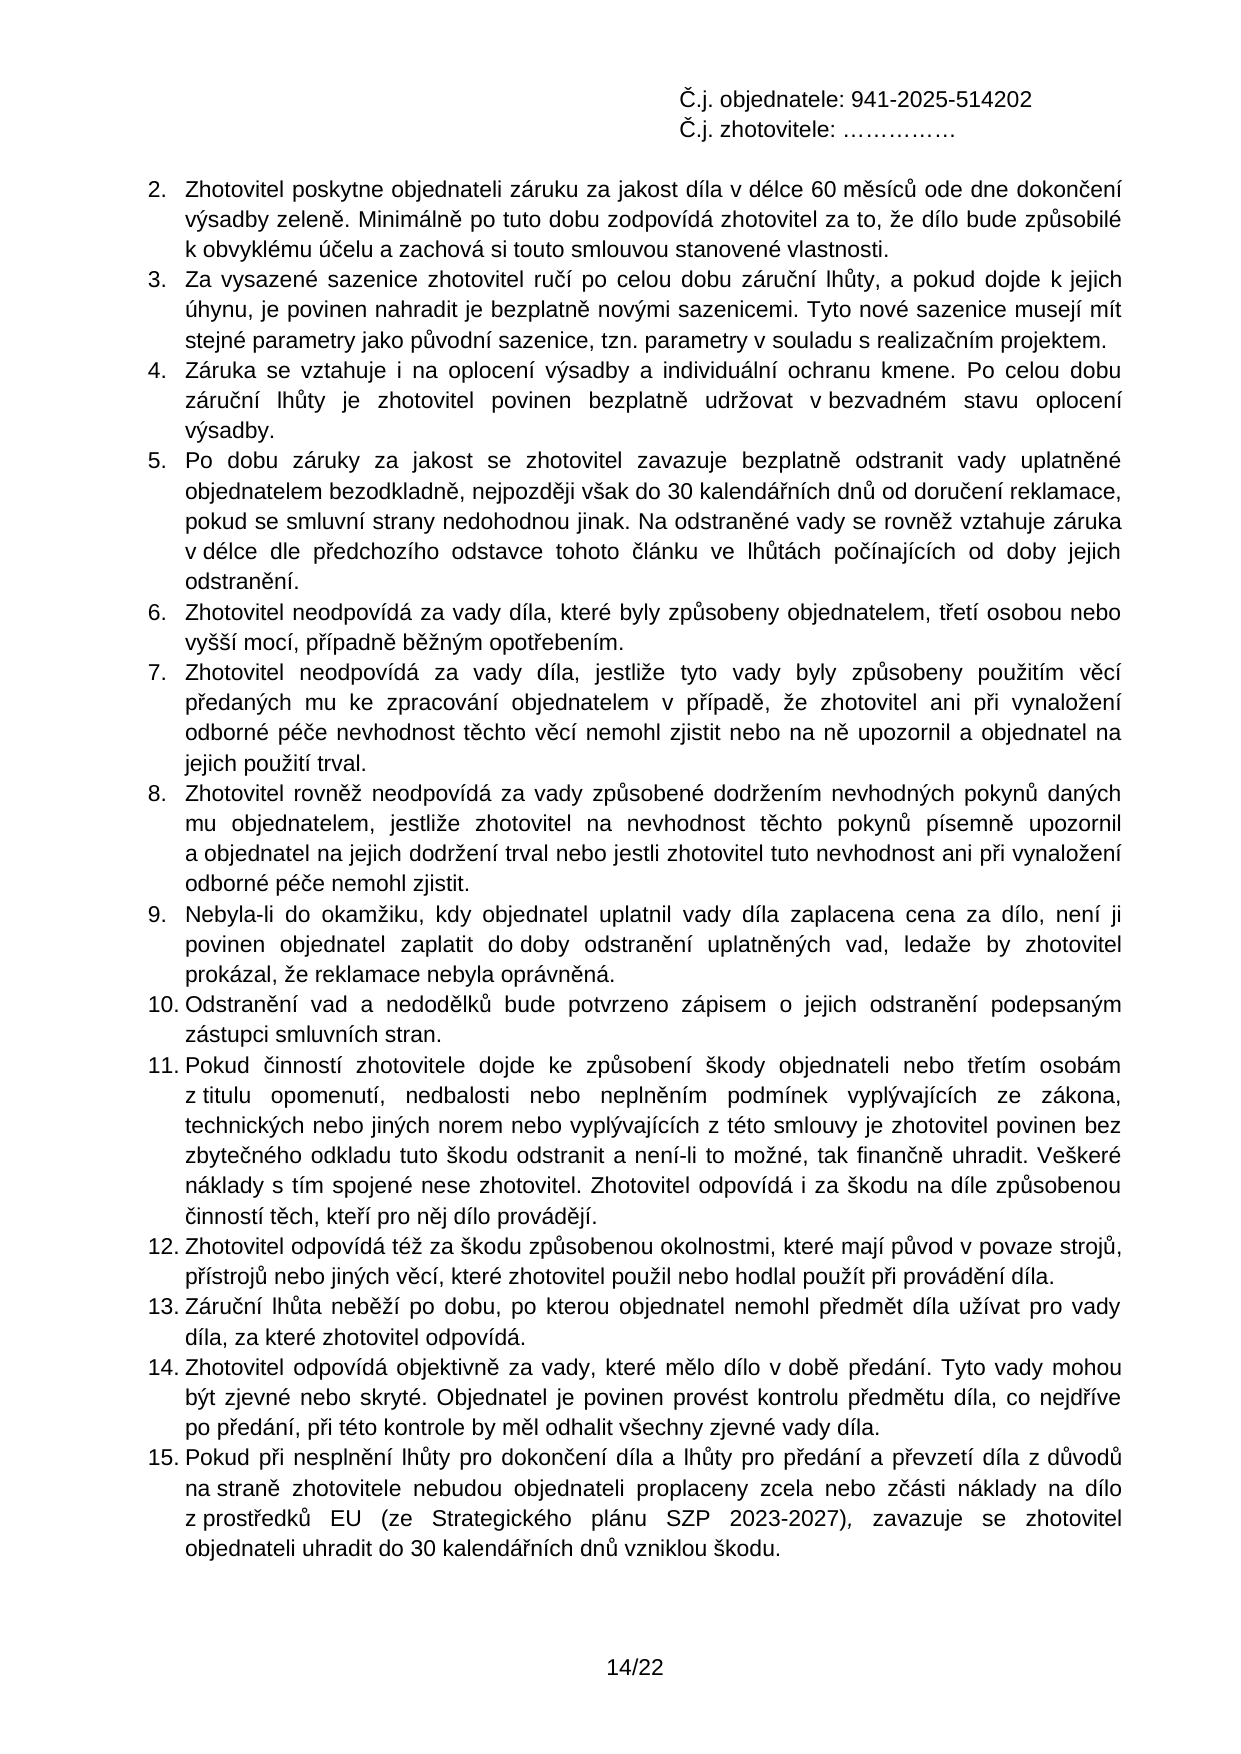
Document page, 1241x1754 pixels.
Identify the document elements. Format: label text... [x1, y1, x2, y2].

list Záruční lhůta neběží po dobu, po kterou objednatel nemohl předmět díla užívat pro vady díla, za které zhotovitel odpovídá. [148, 1293, 1122, 1350]
list Zhotovitel neodpovídá za vady díla, jestliže tyto vady byly způsobeny použitím věcí předaných mu ke zpracování objednatelem v případě, že zhotovitel ani při vynaložení odborné péče nevhodnost těchto věcí nemohl zjistit nebo na ně upozornil a objednatel na jejich použití trval. [148, 659, 1122, 776]
list Pokud při nesplnění lhůty pro dokončení díla a lhůty pro předání a převzetí díla z důvodů na straně zhotovitele nebudou objednateli proplaceny zcela nebo zčásti náklady na dílo z prostředků EU (ze Strategického plánu SZP 2023-2027), zavazuje se zhotovitel objednateli uhradit do 30 kalendářních dnů vzniklou škodu. [148, 1444, 1122, 1561]
list Zhotovitel odpovídá též za škodu způsobenou okolnostmi, které mají původ v povaze strojů, přístrojů nebo jiných věcí, které zhotovitel použil nebo hodlal použít při provádění díla. [148, 1233, 1122, 1289]
list Za vysazené sazenice zhotovitel ručí po celou dobu záruční lhůty, a pokud dojde k jejich úhynu, je povinen nahradit je bezplatně novými sazenicemi. Tyto nové sazenice musejí mít stejné parametry jako původní sazenice, tzn. parametry v souladu s realizačním projektem. [148, 266, 1122, 353]
list Nebyla-li do okamžiku, kdy objednatel uplatnil vady díla zaplacena cena za dílo, není ji povinen objednatel zaplatit do doby odstranění uplatněných vad, ledaže by zhotovitel prokázal, že reklamace nebyla oprávněná. [148, 901, 1122, 987]
list Po dobu záruky za jakost se zhotovitel zavazuje bezplatně odstranit vady uplatněné objednatelem bezodkladně, nejpozději však do 30 kalendářních dnů od doručení reklamace, pokud se smluvní strany nedohodnou jinak. Na odstraněné vady se rovněž vztahuje záruka v délce dle předchozího odstavce tohoto článku ve lhůtách počínajících od doby jejich odstranění. [148, 447, 1122, 595]
list Zhotovitel poskytne objednateli záruku za jakost díla v délce 60 měsíců ode dne dokončení výsadby zeleně. Minimálně po tuto dobu zodpovídá zhotovitel za to, že dílo bude způsobilé k obvyklému účelu a zachová si touto smlouvou stanovené vlastnosti. [148, 176, 1122, 262]
list Zhotovitel neodpovídá za vady díla, které byly způsobeny objednatelem, třetí osobou nebo vyšší mocí, případně běžným opotřebením. [148, 598, 1122, 655]
list Pokud činností zhotovitele dojde ke způsobení škody objednateli nebo třetím osobám z titulu opomenutí, nedbalosti nebo neplněním podmínek vyplývajících ze zákona, technických nebo jiných norem nebo vyplývajících z této smlouvy je zhotovitel povinen bez zbytečného odkladu tuto škodu odstranit a není-li to možné, tak finančně uhradit. Veškeré náklady s tím spojené nese zhotovitel. Zhotovitel odpovídá i za škodu na díle způsobenou činností těch, kteří pro něj dílo provádějí. [148, 1052, 1122, 1229]
list Zhotovitel rovněž neodpovídá za vady způsobené dodržením nevhodných pokynů daných mu objednatelem, jestliže zhotovitel na nevhodnost těchto pokynů písemně upozornil a objednatel na jejich dodržení trval nebo jestli zhotovitel tuto nevhodnost ani při vynaložení odborné péče nemohl zjistit. [148, 780, 1122, 897]
list Záruka se vztahuje i na oplocení výsadby a individuální ochranu kmene. Po celou dobu záruční lhůty je zhotovitel povinen bezplatně udržovat v bezvadném stavu oplocení výsadby. [148, 357, 1122, 444]
list Zhotovitel odpovídá objektivně za vady, které mělo dílo v době předání. Tyto vady mohou být zjevné nebo skryté. Objednatel je povinen provést kontrolu předmětu díla, co nejdříve po předání, při této kontrole by měl odhalit všechny zjevné vady díla. [148, 1354, 1122, 1441]
list Odstranění vad a nedodělků bude potvrzeno zápisem o jejich odstranění podepsaným zástupci smluvních stran. [148, 991, 1122, 1048]
